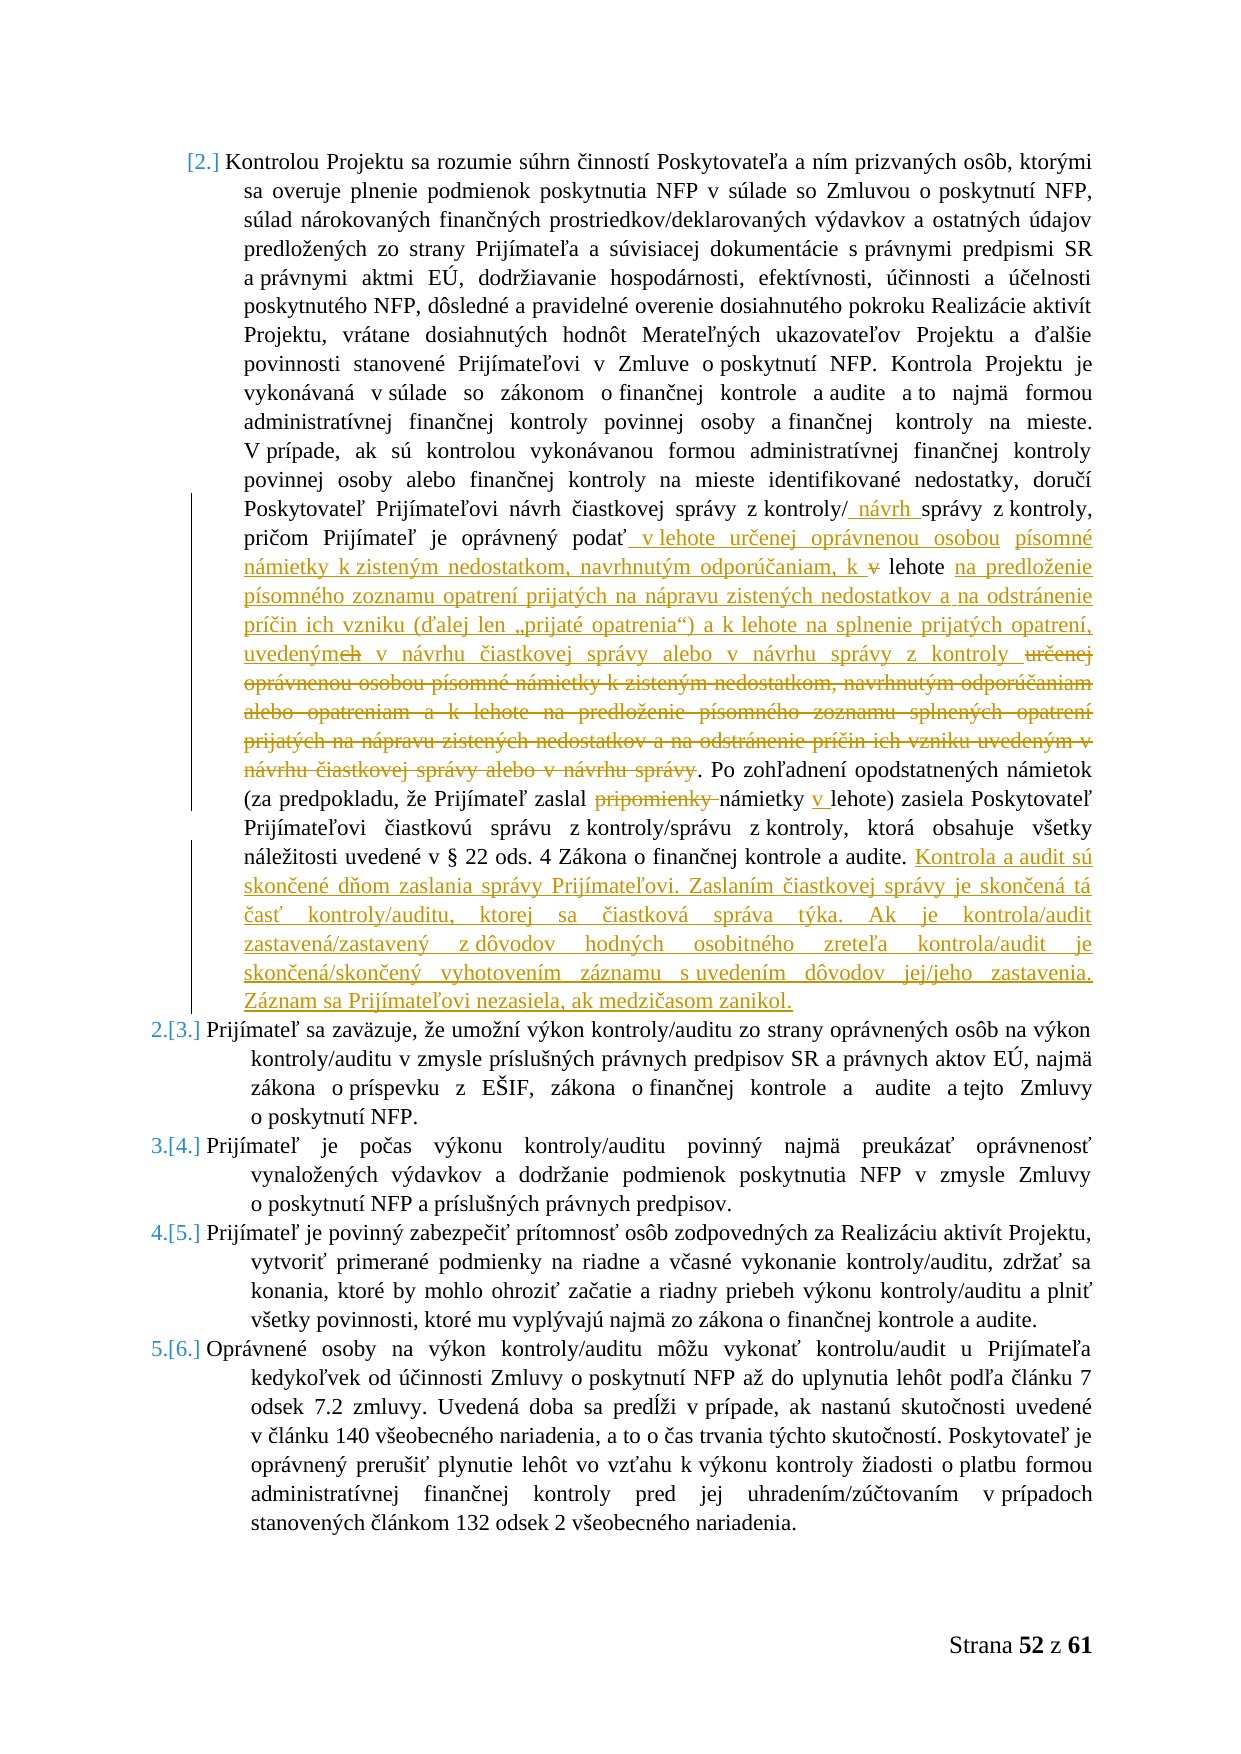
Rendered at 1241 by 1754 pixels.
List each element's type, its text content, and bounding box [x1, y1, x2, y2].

list Prijímateľ sa zaväzuje, že umožní výkon kontroly/auditu zo strany oprávnených osôb na výkon kontroly/auditu v zmysle príslušných právnych predpisov SR a právnych aktov EÚ, najmä zákona o príspevku z EŠIF, zákona o finančnej kontrole a audite a tejto Zmluvy o poskytnutí NFP. [206, 1016, 1092, 1130]
list Kontrolou Projektu sa rozumie súhrn činností Poskytovateľa a ním prizvaných osôb, ktorými sa overuje plnenie podmienok poskytnutia NFP v súlade so Zmluvou o poskytnutí NFP, súlad nárokovaných finančných prostriedkov/deklarovaných výdavkov a ostatných údajov predložených zo strany Prijímateľa a súvisiacej dokumentácie s právnymi predpismi SR a právnymi aktmi EÚ, dodržiavanie hospodárnosti, efektívnosti, účinnosti a účelnosti poskytnutého NFP, dôsledné a pravidelné overenie dosiahnutého pokroku Realizácie aktivít Projektu, vrátane dosiahnutých hodnôt Merateľných ukazovateľov Projektu a ďalšie povinnosti stanovené Prijímateľovi v Zmluve o poskytnutí NFP. Kontrola Projektu je vykonávaná v súlade so zákonom o finančnej kontrole a audite a to najmä formou administratívnej finančnej kontroly povinnej osoby a finančnej kontroly na mieste. V prípade, ak sú kontrolou vykonávanou formou administratívnej finančnej kontroly povinnej osoby alebo finančnej kontroly na mieste identifikované nedostatky, doručí Poskytovateľ Prijímateľovi návrh čiastkovej správy z kontroly/správy z kontroly, pričom Prijímateľ je oprávnený podať lehote . Po zohľadnení opodstatnených námietok (za predpokladu, že Prijímateľ zaslal námietky lehote) zasiela Poskytovateľ Prijímateľovi čiastkovú správu z kontroly/správu z kontroly, ktorá obsahuje všetky náležitosti uvedené v § 22 ods. 4 Zákona o finančnej kontrole a audite. [225, 148, 1092, 1014]
list Prijímateľ je povinný zabezpečiť prítomnosť osôb zodpovedných za Realizáciu aktivít Projektu, vytvoriť primerané podmienky na riadne a včasné vykonanie kontroly/auditu, zdržať sa konania, ktoré by mohlo ohroziť začatie a riadny priebeh výkonu kontroly/auditu a plniť všetky povinnosti, ktoré mu vyplývajú najmä zo zákona o finančnej kontrole a audite. [206, 1219, 1092, 1332]
list Oprávnené osoby na výkon kontroly/auditu môžu vykonať kontrolu/audit u Prijímateľa kedykoľvek od účinnosti Zmluvy o poskytnutí NFP až do uplynutia lehôt podľa článku 7 odsek 7.2 zmluvy. Uvedená doba sa predĺži v prípade, ak nastanú skutočnosti uvedené v článku 140 všeobecného nariadenia, a to o čas trvania týchto skutočností. Poskytovateľ je oprávnený prerušiť plynutie lehôt vo vzťahu k výkonu kontroly žiadosti o platbu formou administratívnej finančnej kontroly pred jej uhradením/zúčtovaním v prípadoch stanovených článkom 132 odsek 2 všeobecného nariadenia. [206, 1335, 1092, 1535]
list Prijímateľ je počas výkonu kontroly/auditu povinný najmä preukázať oprávnenosť vynaložených výdavkov a dodržanie podmienok poskytnutia NFP v zmysle Zmluvy o poskytnutí NFP a príslušných právnych predpisov. [206, 1132, 1092, 1217]
